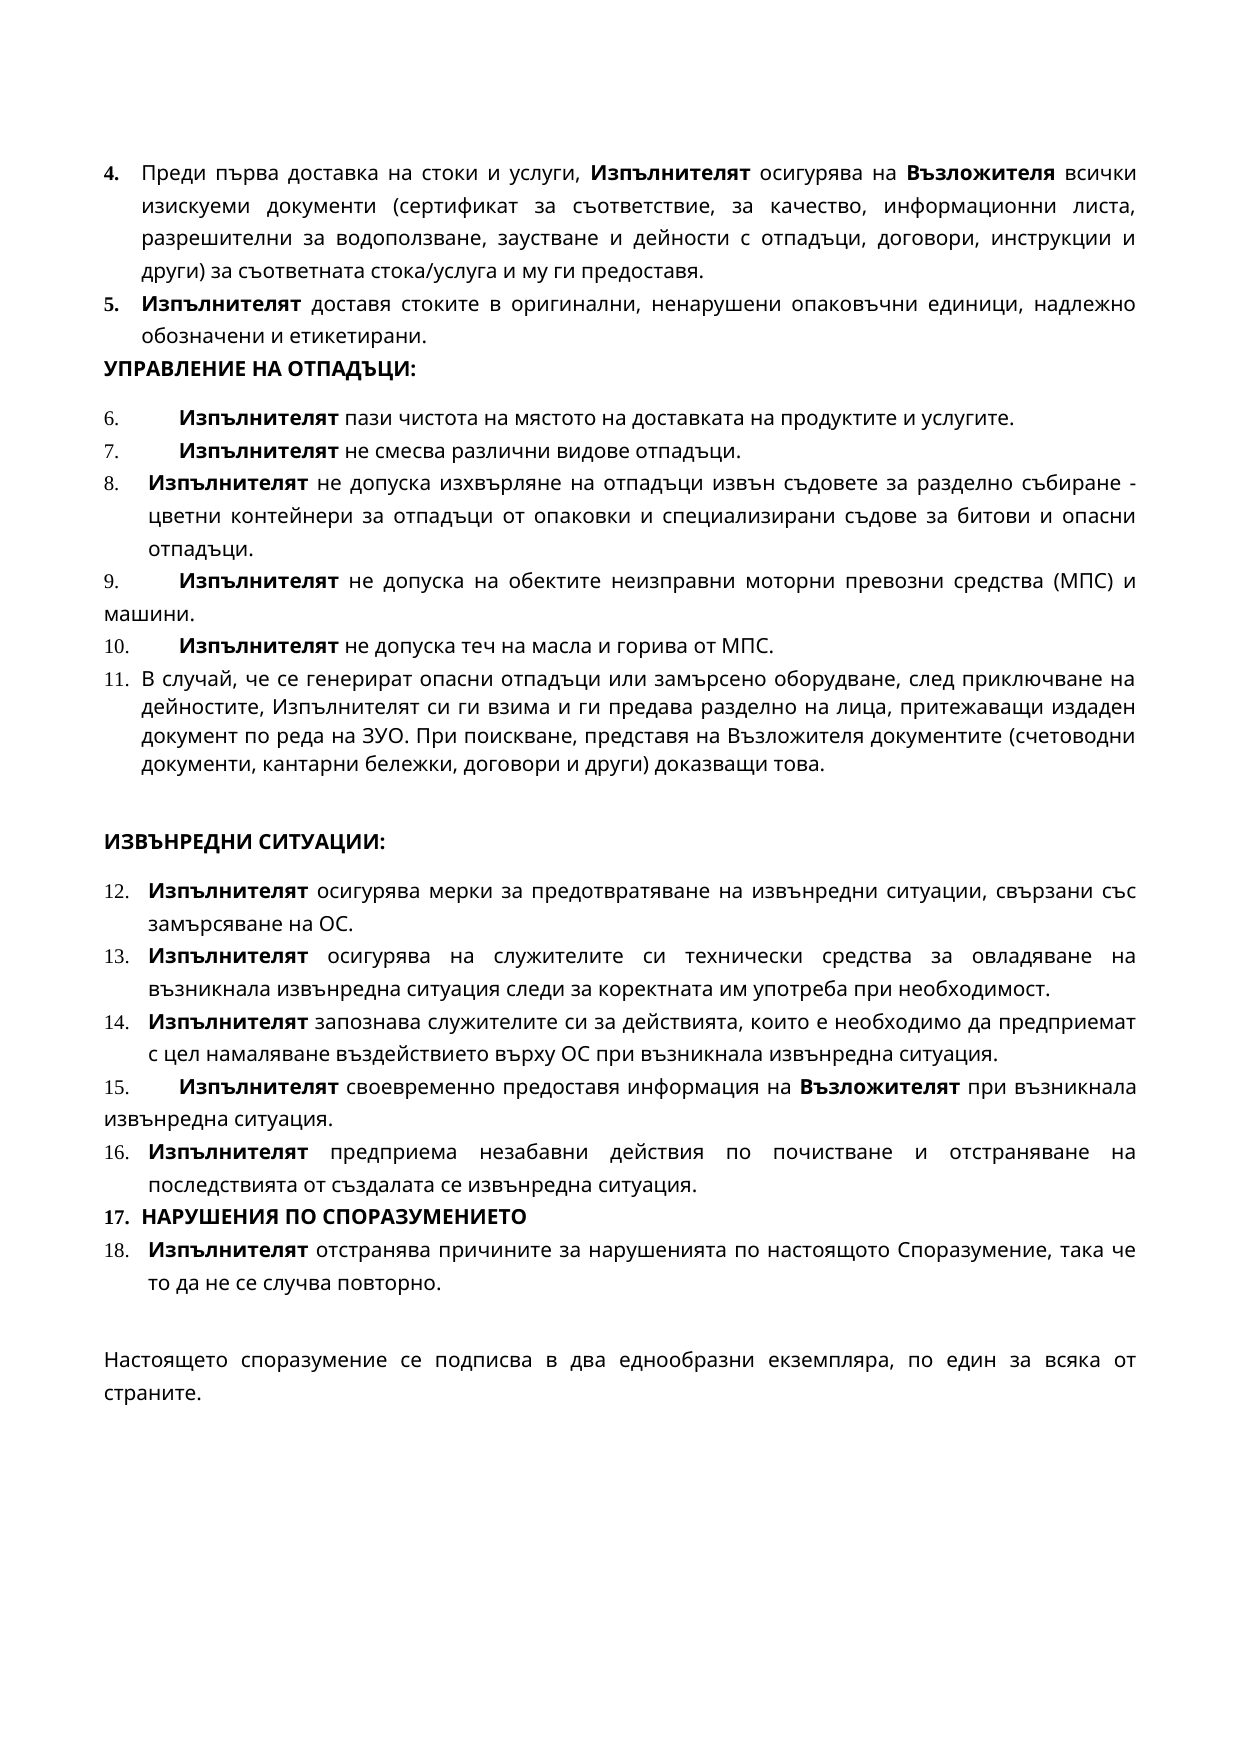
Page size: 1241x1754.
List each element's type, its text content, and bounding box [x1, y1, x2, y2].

list Изпълнителят не допуска теч на масла и горива от МПС. [103, 631, 1137, 660]
list Изпълнителят пази чистота на мястото на доставката на продуктите и услугите. [103, 403, 1137, 432]
list Изпълнителят предприема незабавни действия по почистване и отстраняване на последствията от създалата се извънредна ситуация. [103, 1137, 1137, 1198]
list Преди първа доставка на стоки и услуги, Изпълнителят осигурява на Възложителя всички изискуеми документи (сертификат за съответствие, за качество, информационни листа, разрешителни за водоползване, заустване и дейности с отпадъци, договори, инструкции и други) за съответната стока/услуга и му ги предоставя. [103, 158, 1137, 284]
list Изпълнителят отстранява причините за нарушенията по настоящото Споразумение, така че то да не се случва повторно. [103, 1235, 1137, 1296]
text УПРАВЛЕНИЕ НА ОТПАДЪЦИ: [103, 354, 1137, 382]
list НАРУШЕНИЯ ПО СПОРАЗУМЕНИЕТО [103, 1202, 1137, 1231]
list Изпълнителят осигурява на служителите си технически средства за овладяване на възникнала извънредна ситуация следи за коректната им употреба при необходимост. [103, 942, 1137, 1003]
list Изпълнителят своевременно предоставя информация на Възложителят при възникнала извънредна ситуация. [103, 1072, 1137, 1133]
list Изпълнителят осигурява мерки за предотвратяване на извънредни ситуации, свързани със замърсяване на ОС. [103, 876, 1137, 937]
text Настоящето споразумение се подписва в два еднообразни екземпляра, по един за всяка от страните. [103, 1345, 1137, 1406]
list Изпълнителят не допуска изхвърляне на отпадъци извън съдовете за разделно събиране - цветни контейнери за отпадъци от опаковки и специализирани съдове за битови и опасни отпадъци. [103, 468, 1137, 562]
list Изпълнителят доставя стоките в оригинални, ненарушени опаковъчни единици, надлежно обозначени и етикетирани. [103, 289, 1137, 350]
list Изпълнителят не смесва различни видове отпадъци. [103, 436, 1137, 464]
list Изпълнителят запознава служителите си за действията, които е необходимо да предприемат с цел намаляване въздействието върху ОС при възникнала извънредна ситуация. [103, 1007, 1137, 1068]
list Изпълнителят не допуска на обектите неизправни моторни превозни средства (МПС) и машини. [103, 566, 1137, 627]
list В случай, че се генерират опасни отпадъци или замърсено оборудване, след приключване на дейностите, Изпълнителят си ги взима и ги предава разделно на лица, притежаващи издаден документ по реда на ЗУО. При поискване, представя на Възложителя документите (счетоводни документи, кантарни бележки, договори и други) доказващи това. [103, 664, 1137, 778]
text ИЗВЪНРЕДНИ СИТУАЦИИ: [103, 827, 1137, 856]
